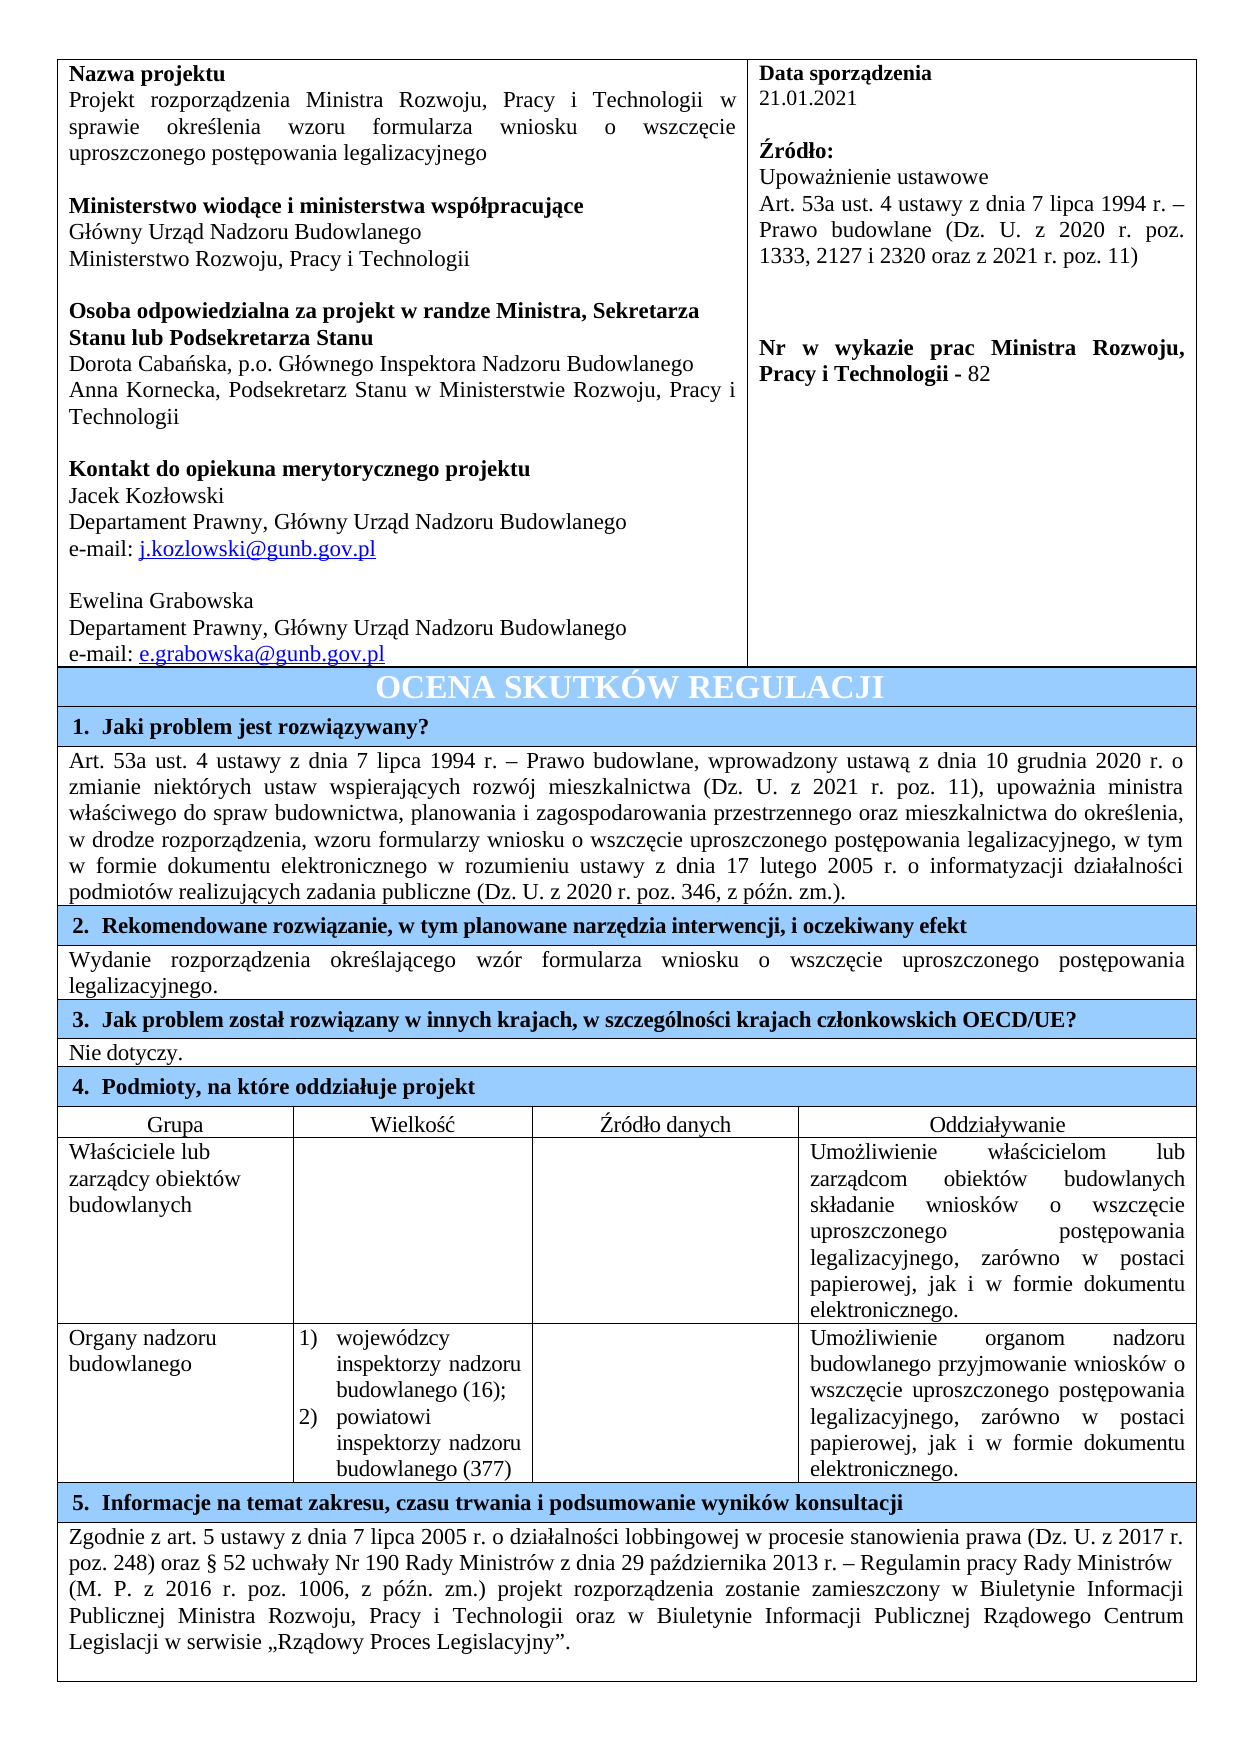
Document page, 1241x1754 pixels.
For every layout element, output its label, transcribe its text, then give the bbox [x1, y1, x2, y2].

table_cell Wydanie rozporządzenia określającego wzór formularza wniosku o wszczęcie uproszczonego postępowania legalizacyjnego. [58, 946, 1196, 998]
table_cell Wielkość [294, 1107, 532, 1137]
table_cell Art. 53a ust. 4 ustawy z dnia 7 lipca 1994 r. – Prawo budowlane, wprowadzony ustawą z dnia 10 grudnia 2020 r. o zmianie niektórych ustaw wspierających rozwój mieszkalnictwa (Dz. U. z 2021 r. poz. 11), upoważnia ministra właściwego do spraw budownictwa, planowania i zagospodarowania przestrzennego oraz mieszkalnictwa do określenia, w drodze rozporządzenia, wzoru formularzy wniosku o wszczęcie uproszczonego postępowania legalizacyjnego, w tym w formie dokumentu elektronicznego w rozumieniu ustawy z dnia 17 lutego 2005 r. o informatyzacji działalności podmiotów realizujących zadania publiczne (Dz. U. z 2020 r. poz. 346, z późn. zm.). [58, 747, 1196, 905]
table_cell Umożliwienie właścicielom lub zarządcom obiektów budowlanych składanie wniosków o wszczęcie uproszczonego postępowania legalizacyjnego, zarówno w postaci papierowej, jak i w formie dokumentu elektronicznego. [799, 1138, 1196, 1323]
table_header Nazwa projektu Projekt rozporządzenia Ministra Rozwoju, Pracy i Technologii w sprawie określenia wzoru formularza wniosku o wszczęcie uproszczonego postępowania legalizacyjnego Ministerstwo wiodące i ministerstwa współpracujące Główny Urząd Nadzoru Budowlanego Ministerstwo Rozwoju, Pracy i Technologii Osoba odpowiedzialna za projekt w randze Ministra, Sekretarza Stanu lub Podsekretarza Stanu Dorota Cabańska, p.o. Głównego Inspektora Nadzoru Budowlanego Anna Kornecka, Podsekretarz Stanu w Ministerstwie Rozwoju, Pracy i Technologii Kontakt do opiekuna merytorycznego projektu Jacek Kozłowski Departament Prawny, Główny Urząd Nadzoru Budowlanego e-mail: j.kozlowski@gunb.gov.pl Ewelina Grabowska Departament Prawny, Główny Urząd Nadzoru Budowlanego e-mail: e.grabowska@gunb.gov.pl [58, 60, 747, 666]
table_cell Oddziaływanie [799, 1107, 1196, 1137]
table_cell wojewódzcy inspektorzy nadzoru budowlanego (16); powiatowi inspektorzy nadzoru budowlanego (377) [294, 1324, 532, 1482]
table_cell Źródło danych [533, 1107, 798, 1137]
table_cell Rekomendowane rozwiązanie, w tym planowane narzędzia interwencji, i oczekiwany efekt [58, 906, 1196, 945]
table_cell Podmioty, na które oddziałuje projekt [58, 1067, 1196, 1106]
table_cell Organy nadzoru budowlanego [58, 1324, 293, 1482]
table_cell Jak problem został rozwiązany w innych krajach, w szczególności krajach członkowskich OECD/UE? [58, 1000, 1196, 1038]
table_cell Właściciele lub zarządcy obiektów budowlanych [58, 1138, 293, 1323]
table_cell OCENA SKUTKÓW REGULACJI [58, 668, 1196, 706]
table_cell [533, 1138, 798, 1323]
table_cell Nie dotyczy. [58, 1039, 1196, 1066]
table_cell Informacje na temat zakresu, czasu trwania i podsumowanie wyników konsultacji [58, 1483, 1196, 1522]
table_cell Grupa [58, 1107, 293, 1137]
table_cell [58, 1523, 1196, 1681]
table_cell [533, 1324, 798, 1482]
table_header Data sporządzenia 21.01.2021 Źródło: Upoważnienie ustawowe Art. 53a ust. 4 ustawy z dnia 7 lipca 1994 r. – Prawo budowlane (Dz. U. z 2020 r. poz. 1333, 2127 i 2320 oraz z 2021 r. poz. 11) Nr w wykazie prac Ministra Rozwoju, Pracy i Technologii - 82 [748, 60, 1196, 666]
table_cell Umożliwienie organom nadzoru budowlanego przyjmowanie wniosków o wszczęcie uproszczonego postępowania legalizacyjnego, zarówno w postaci papierowej, jak i w formie dokumentu elektronicznego. [799, 1324, 1196, 1482]
table_cell Jaki problem jest rozwiązywany? [58, 707, 1196, 746]
table_cell [294, 1138, 532, 1323]
